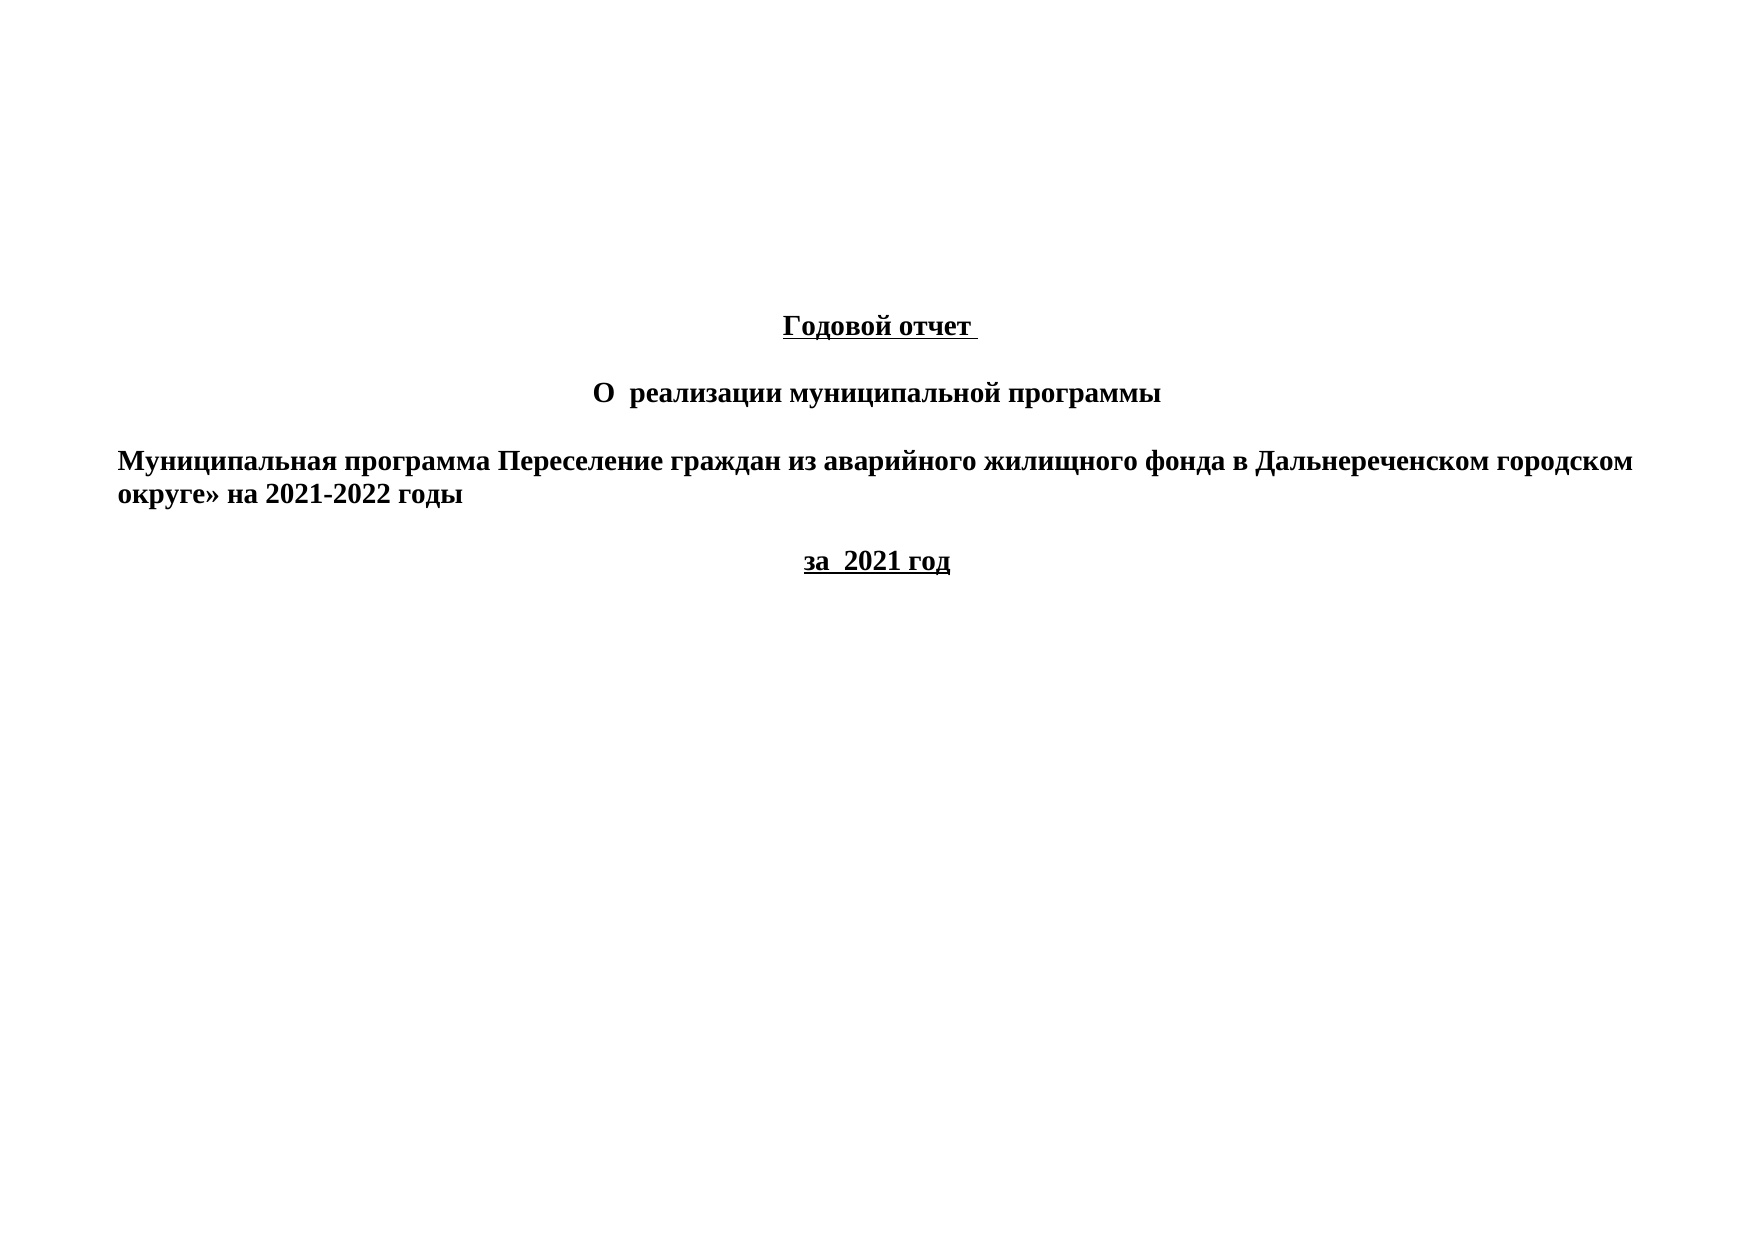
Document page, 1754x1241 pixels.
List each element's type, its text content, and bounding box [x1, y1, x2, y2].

text Годовой отчет [117, 308, 1636, 342]
text за 2021 год [117, 543, 1636, 577]
text О реализации муниципальной программы [117, 376, 1636, 409]
text Муниципальная программа Переселение граждан из аварийного жилищного фонда в Дальнереченском городском округе» на 2021-2022 годы [117, 443, 1636, 510]
